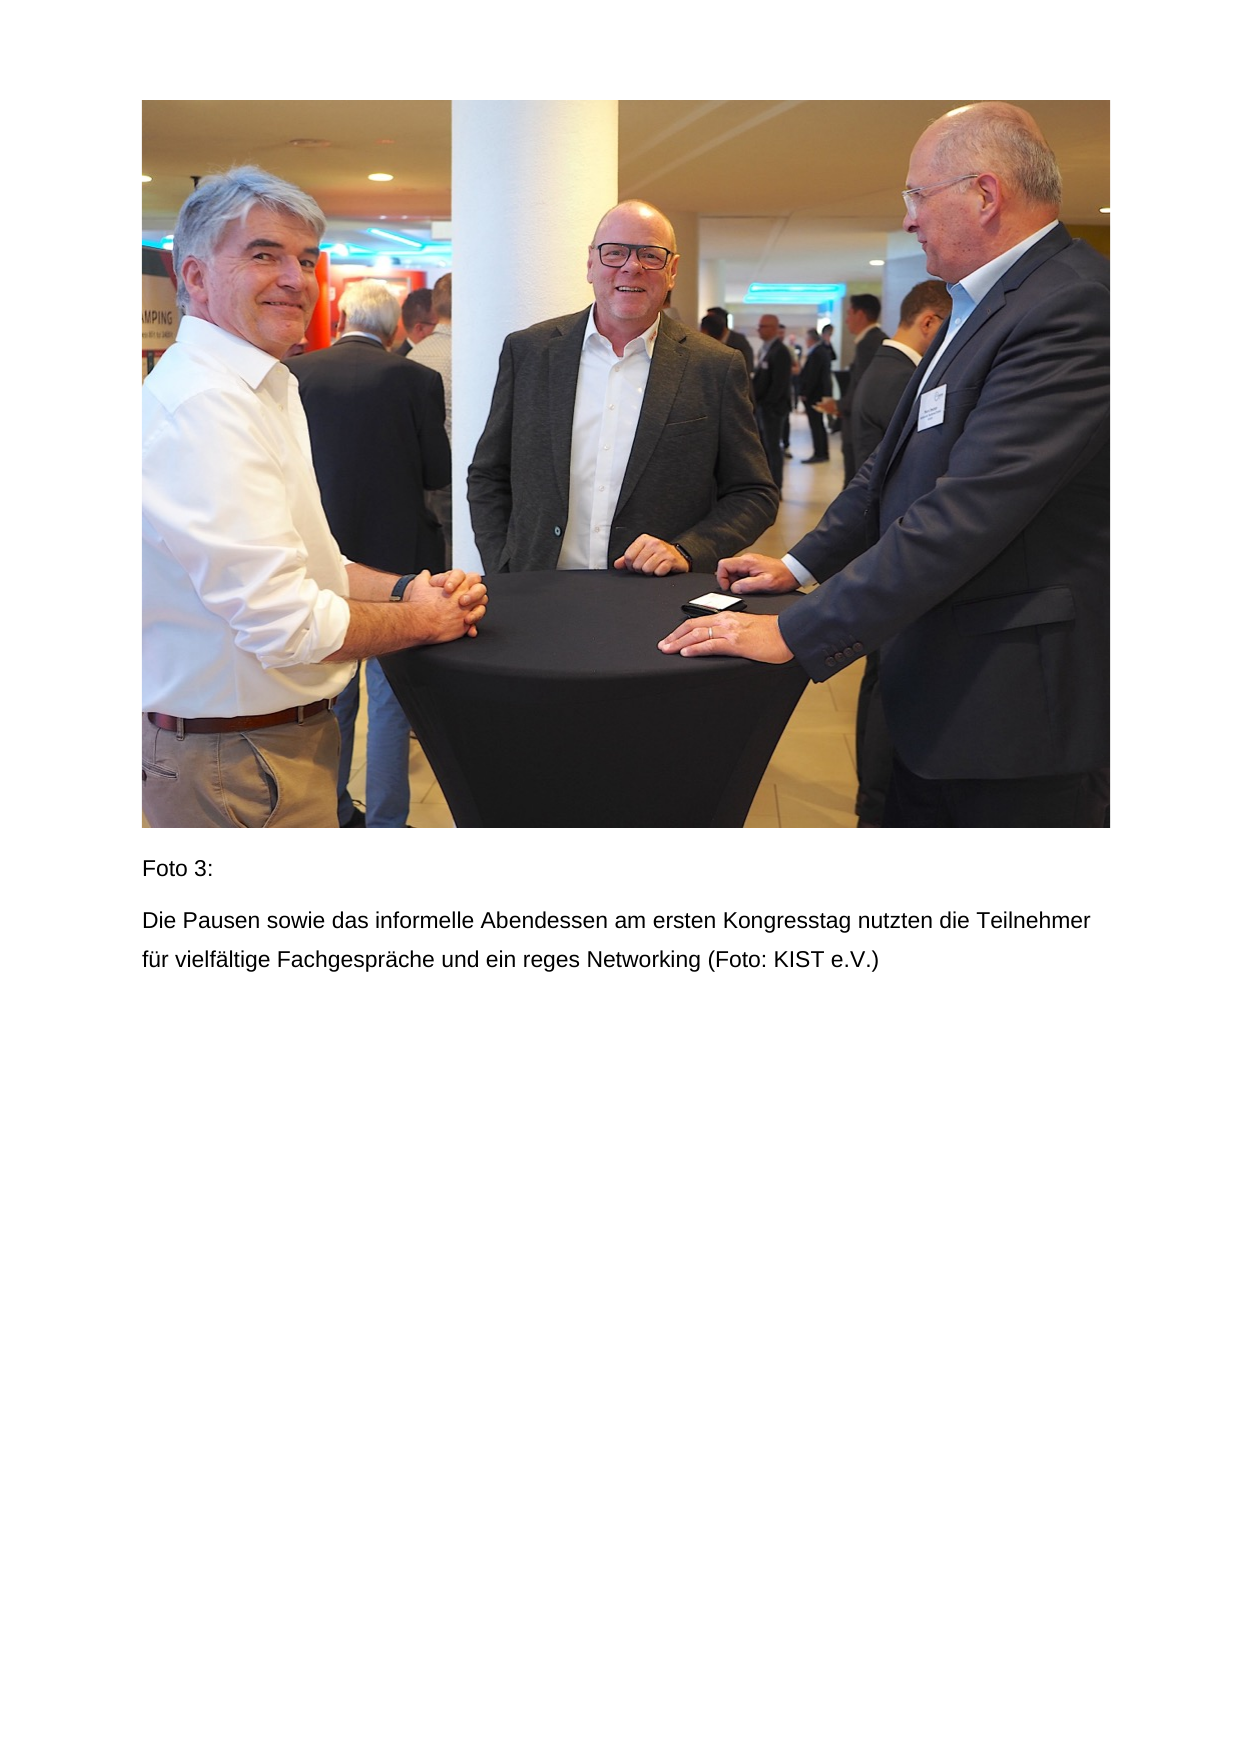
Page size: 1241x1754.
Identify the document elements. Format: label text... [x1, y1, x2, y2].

text Die Pausen sowie das informelle Abendessen am ersten Kongresstag nutzten die Teilnehmer für vielfältige Fachgespräche und ein reges Networking (Foto: KIST e.V.) [142, 907, 1110, 972]
picture [141, 100, 1111, 828]
text Foto 3: [142, 854, 1110, 881]
